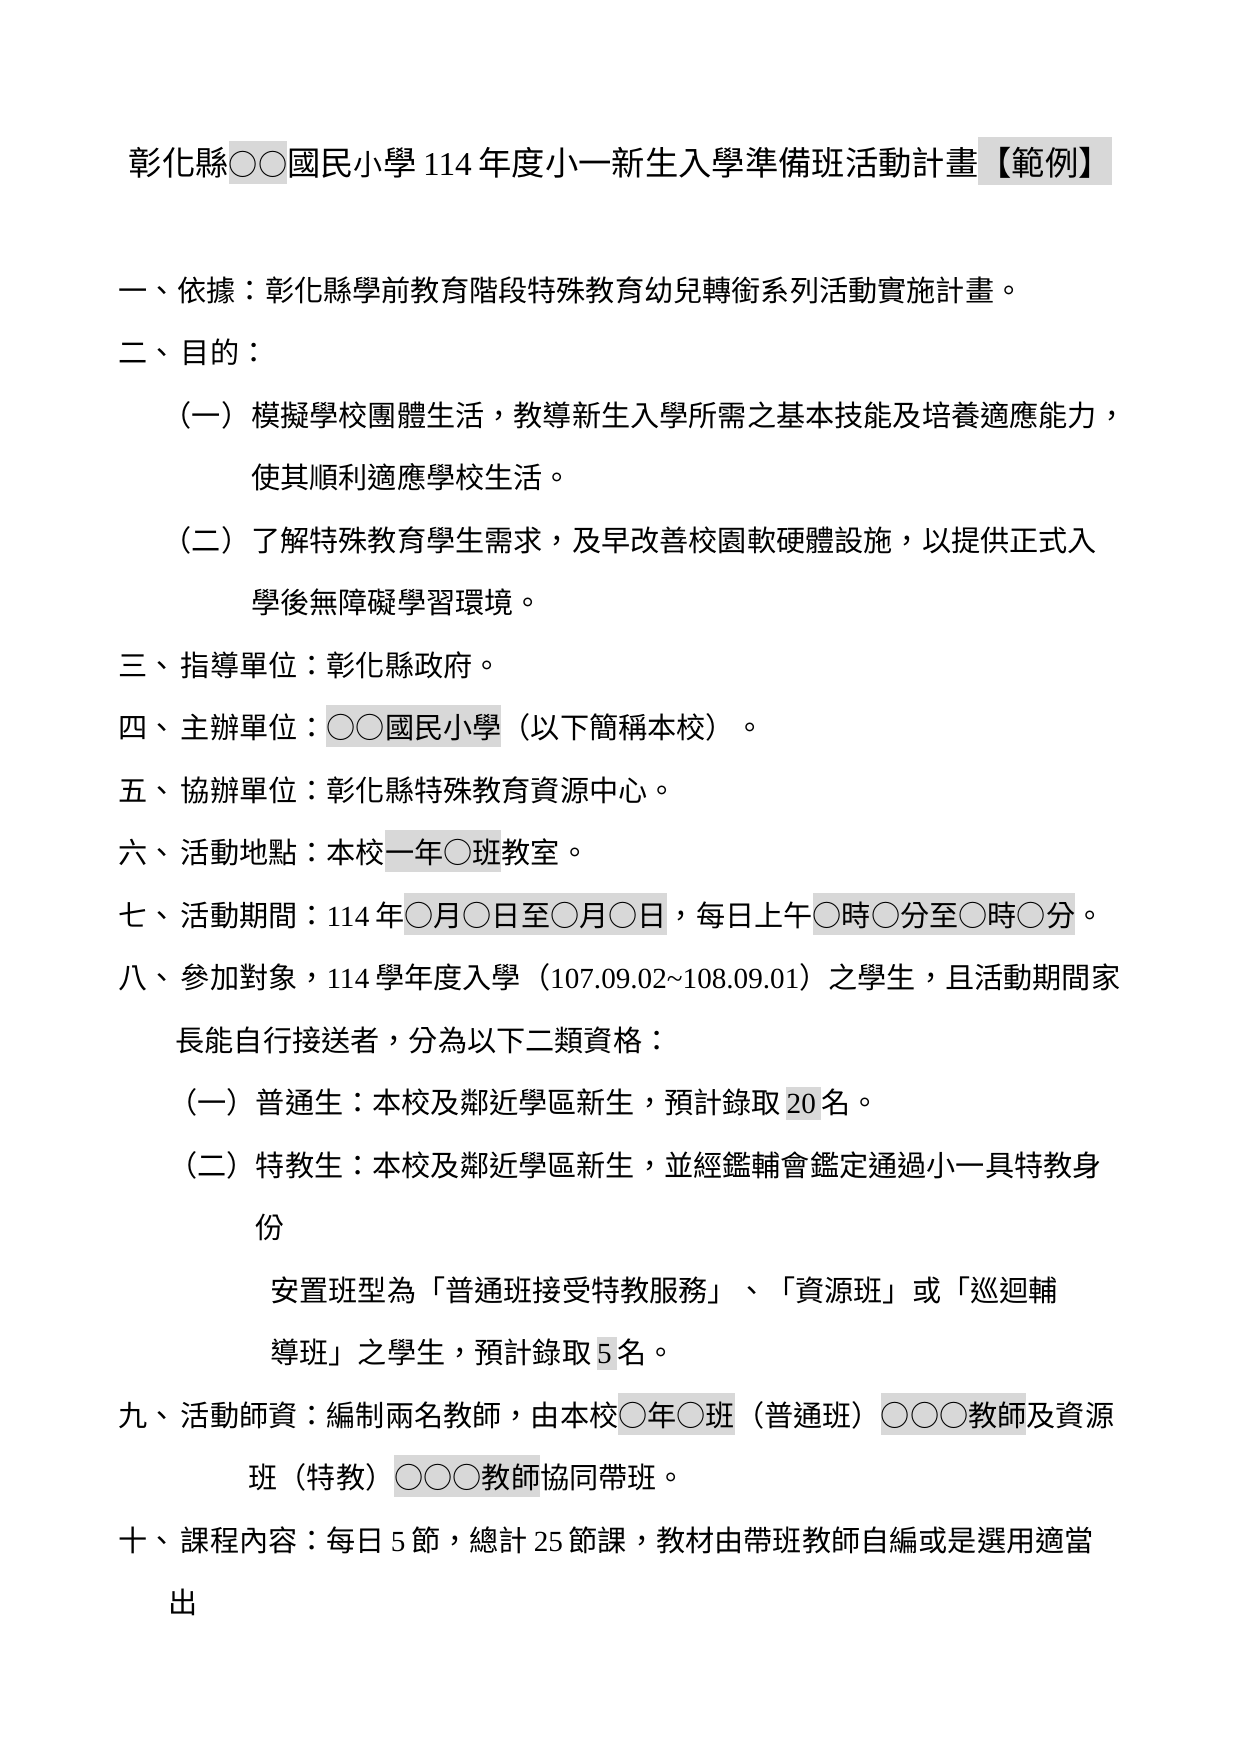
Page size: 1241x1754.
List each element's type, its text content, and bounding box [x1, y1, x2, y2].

text 長能自行接送者，分為以下二類資格： [168, 997, 1122, 1060]
text 彰化縣○○國民小學114年度小一新生入學準備班活動計畫【範例】 [118, 122, 1122, 185]
list 參加對象，114學年度入學（107.09.02~108.09.01）之學生，且活動期間家 [118, 935, 1122, 997]
list 指導單位：彰化縣政府。 [118, 622, 1122, 685]
list 主辦單位：○○國民小學（以下簡稱本校）。 [118, 685, 1122, 747]
list 了解特殊教育學生需求，及早改善校園軟硬體設施，以提供正式入學後無障礙學習環境。 [162, 497, 1122, 622]
text （一）普通生：本校及鄰近學區新生，預計錄取20名。 [168, 1060, 1122, 1122]
list 課程內容：每日5節，總計25節課，教材由帶班教師自編或是選用適當出 [118, 1497, 1122, 1622]
list 模擬學校團體生活，教導新生入學所需之基本技能及培養適應能力，使其順利適應學校生活。 [162, 372, 1122, 497]
list 活動期間：114年○月○日至○月○日，每日上午○時○分至○時○分。 [118, 872, 1122, 935]
list 活動地點：本校一年○班教室。 [118, 810, 1122, 872]
text 安置班型為「普通班接受特教服務」、「資源班」或「巡迴輔 [168, 1247, 1122, 1310]
list 活動師資：編制兩名教師，由本校○年○班（普通班）○○○教師及資源 [118, 1372, 1122, 1435]
list 協辦單位：彰化縣特殊教育資源中心。 [118, 747, 1122, 810]
text 班（特教）○○○教師協同帶班。 [168, 1435, 1122, 1497]
text 導班」之學生，預計錄取5名。 [168, 1310, 1122, 1372]
text （二）特教生：本校及鄰近學區新生，並經鑑輔會鑑定通過小一具特教身份 [168, 1122, 1122, 1247]
list 目的： [118, 310, 1122, 372]
list 依據：彰化縣學前教育階段特殊教育幼兒轉銜系列活動實施計畫。 [118, 247, 1122, 310]
